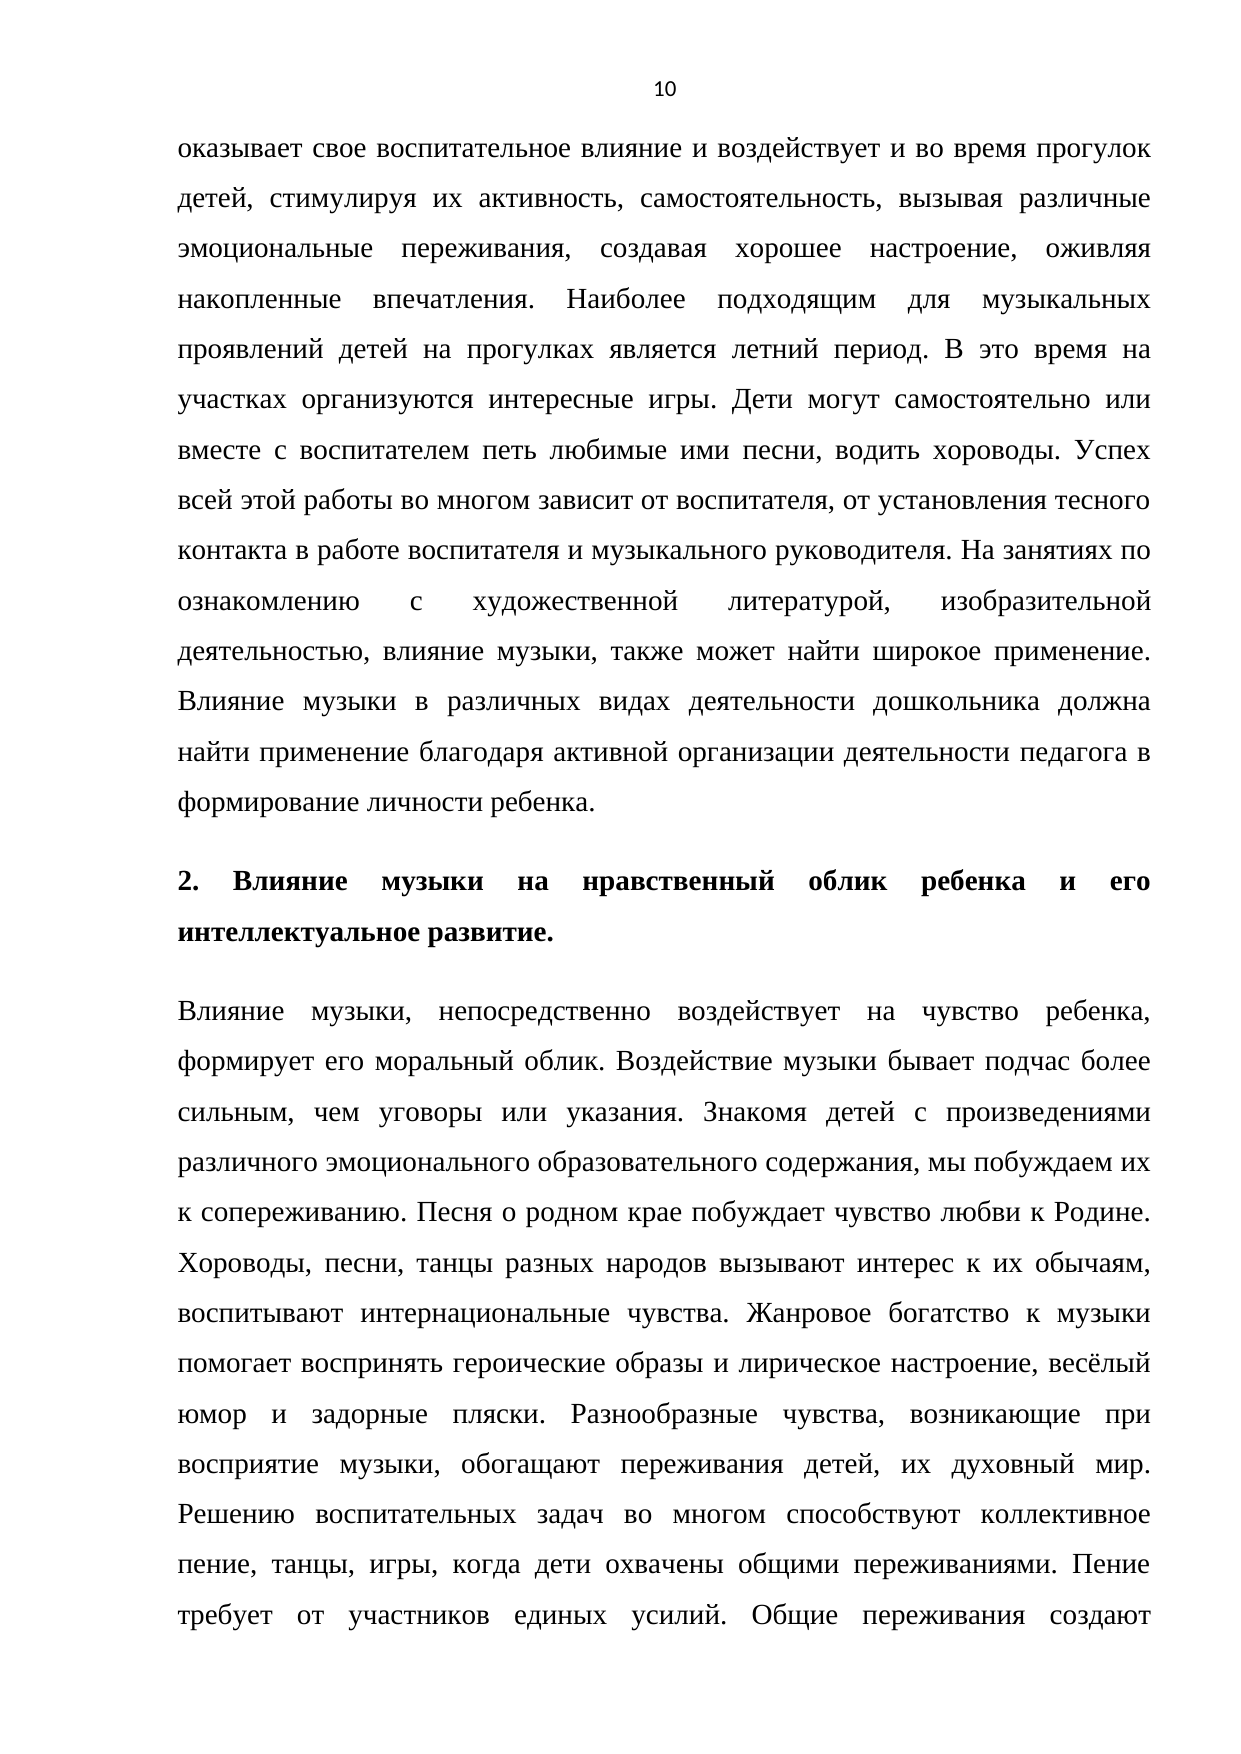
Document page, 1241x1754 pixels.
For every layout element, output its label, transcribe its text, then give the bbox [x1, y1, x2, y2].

text 2. Влияние музыки на нравственный облик ребенка и его интеллектуальное развитие. [177, 863, 1152, 947]
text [177, 993, 1152, 1631]
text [177, 130, 1152, 817]
